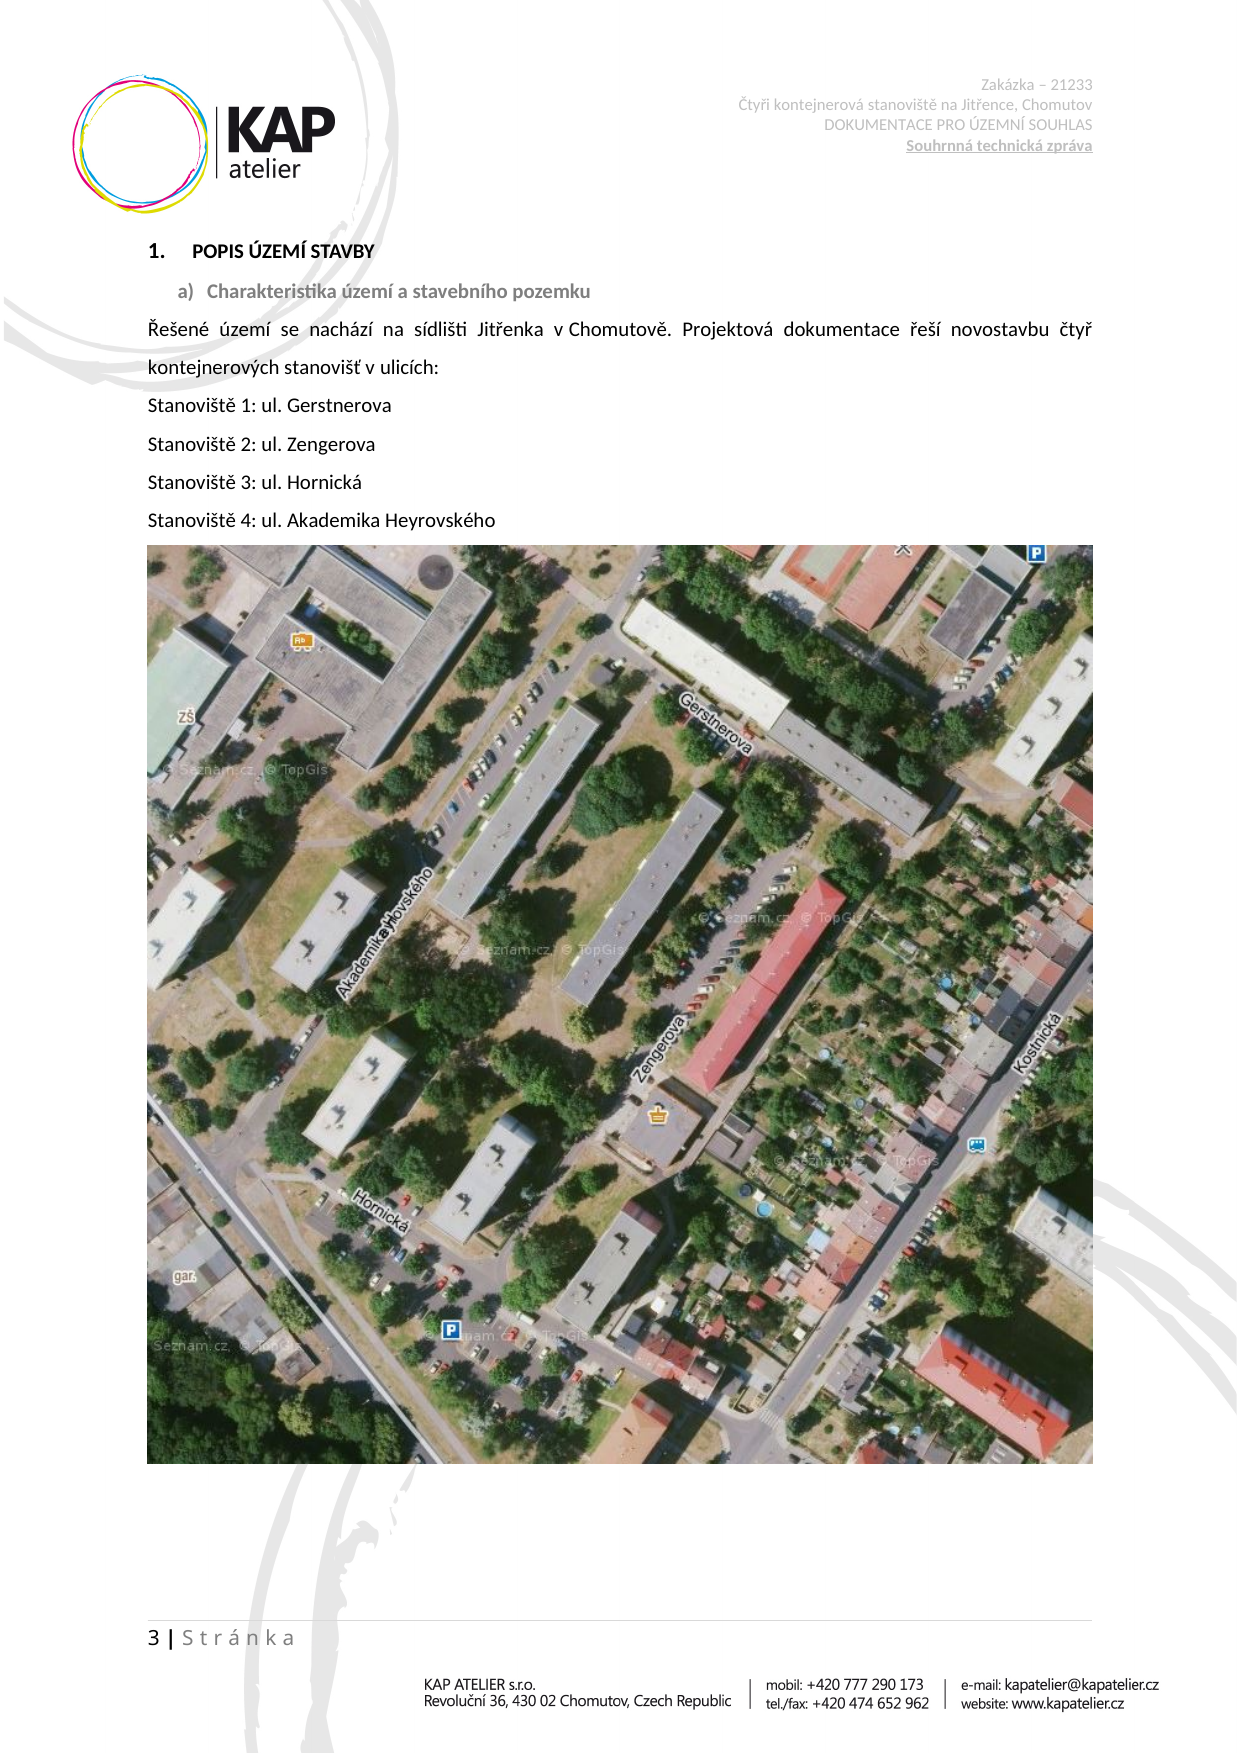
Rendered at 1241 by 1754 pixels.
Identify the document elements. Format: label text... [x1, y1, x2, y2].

text Stanoviště 1: ul. Gerstnerova [148, 393, 1092, 418]
text Stanoviště 3: ul. Hornická [148, 469, 1092, 494]
subtitle POPIS ÚZEMÍ STAVBY [148, 236, 1092, 264]
subtitle Charakteristika území a stavebního pozemku [177, 278, 1092, 304]
text Řešené území se nachází na sídlišti Jitřenka v Chomutově. Projektová dokumentace řeší novostavbu čtyř kontejnerových stanovišť v ulicích: [148, 316, 1092, 380]
text Stanoviště 4: ul. Akademika Heyrovského [148, 507, 1092, 532]
picture [3, 0, 1237, 1753]
text Stanoviště 2: ul. Zengerova [148, 431, 1092, 456]
